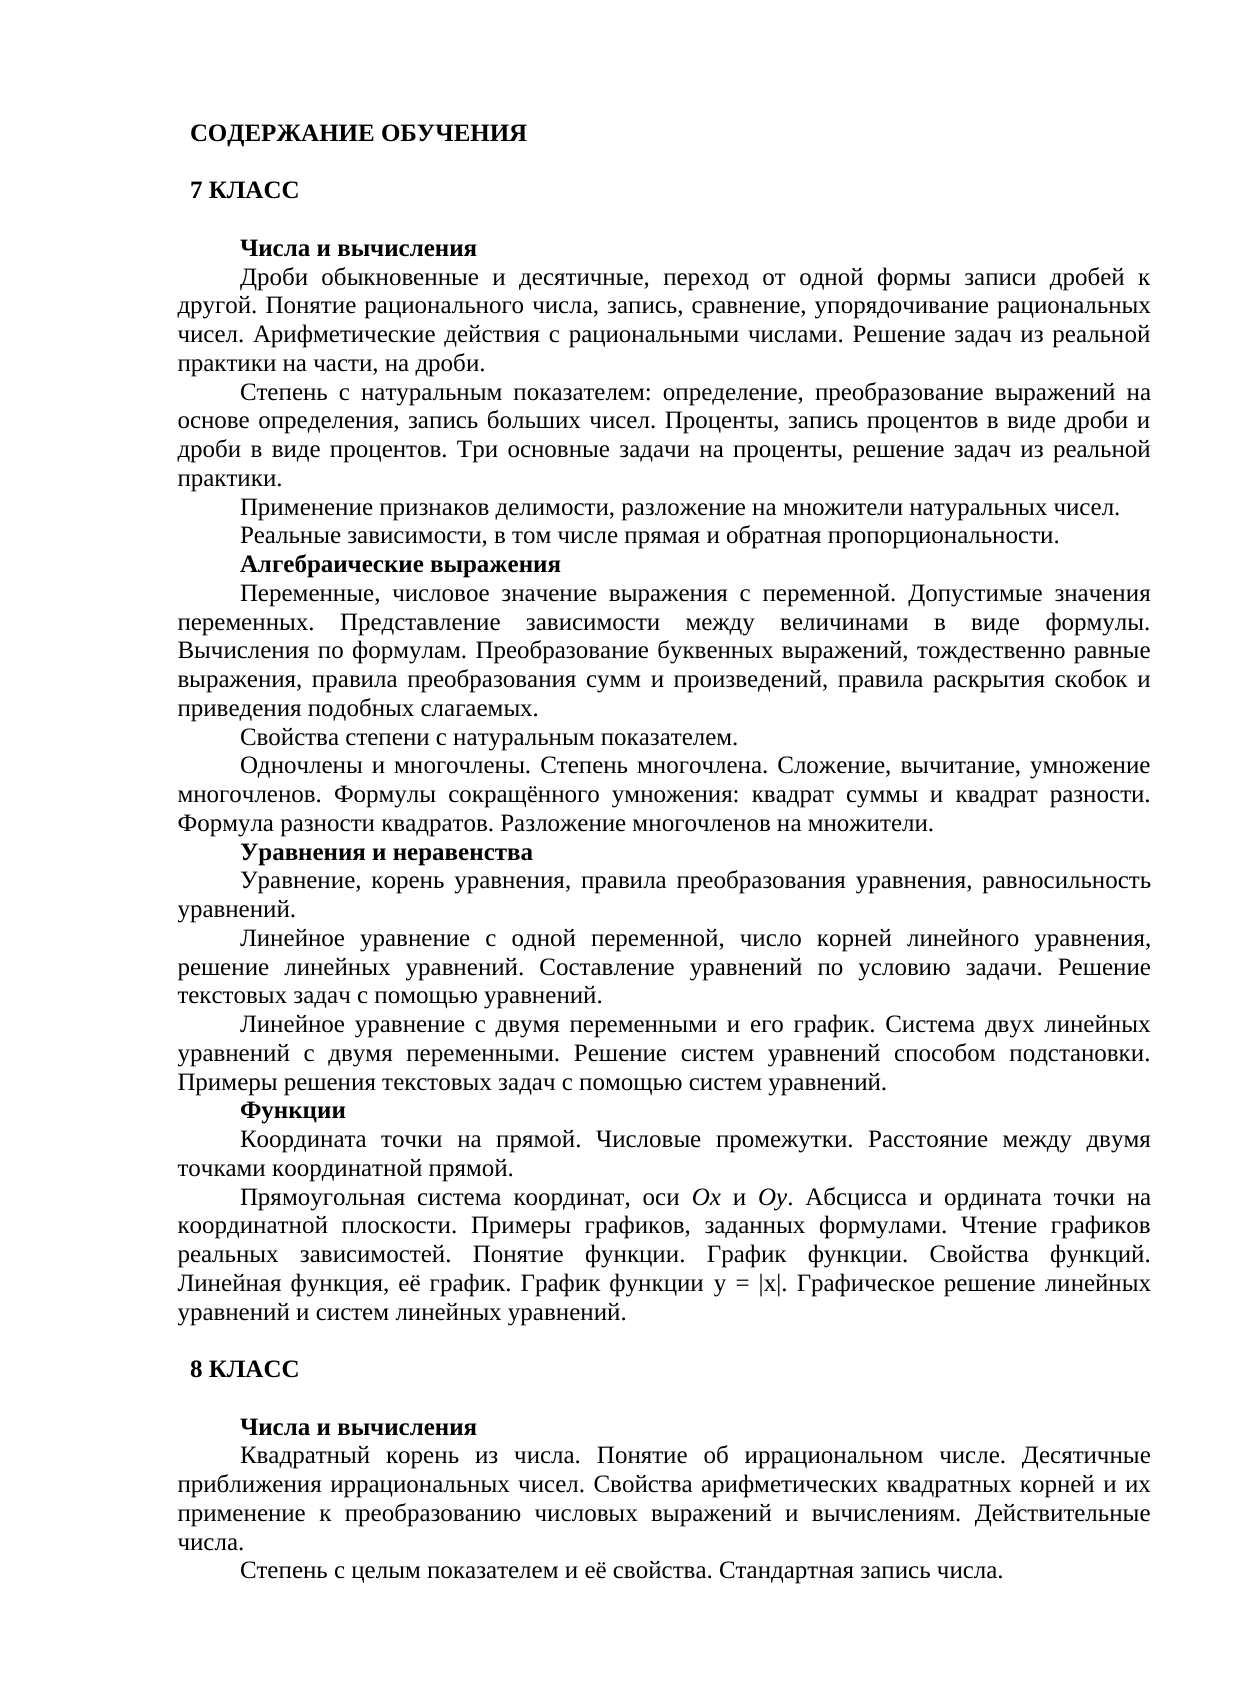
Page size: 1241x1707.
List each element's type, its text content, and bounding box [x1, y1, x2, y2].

text Уравнение, корень уравнения, правила преобразования уравнения, равносильность уравнений. [177, 866, 1152, 923]
text Одночлены и многочлены. Степень многочлена. Сложение, вычитание, умножение многочленов. Формулы сокращённого умножения: квадрат суммы и квадрат разности. Формула разности квадратов. Разложение многочленов на множители. [177, 751, 1152, 837]
text Реальные зависимости, в том числе прямая и обратная пропорциональности. [177, 521, 1152, 549]
text Квадратный корень из числа. Понятие об иррациональном числе. Десятичные приближения иррациональных чисел. Свойства арифметических квадратных корней и их применение к преобразованию числовых выражений и вычислениям. Действительные числа. [177, 1441, 1152, 1556]
text Числа и вычисления [177, 233, 1152, 262]
text Степень с целым показателем и её свойства. Стандартная запись числа. [177, 1556, 1152, 1584]
text Степень с натуральным показателем: определение, преобразование выражений на основе определения, запись больших чисел. Проценты, запись процентов в виде дроби и дроби в виде процентов. Три основные задачи на проценты, решение задач из реальной практики. [177, 377, 1152, 492]
text СОДЕРЖАНИЕ ОБУЧЕНИЯ [190, 118, 1152, 147]
text Линейное уравнение с одной переменной, число корней линейного уравнения, решение линейных уравнений. Составление уравнений по условию задачи. Решение текстовых задач с помощью уравнений. [177, 923, 1152, 1009]
text Переменные, числовое значение выражения с переменной. Допустимые значения переменных. Представление зависимости между величинами в виде формулы. Вычисления по формулам. Преобразование буквенных выражений, тождественно равные выражения, правила преобразования сумм и произведений, правила раскрытия скобок и приведения подобных слагаемых. [177, 578, 1152, 722]
text 8 КЛАСС [190, 1354, 1152, 1383]
text Координата точки на прямой. Числовые промежутки. Расстояние между двумя точками координатной прямой. [177, 1124, 1152, 1182]
text Линейное уравнение с двумя переменными и его график. Система двух линейных уравнений с двумя переменными. Решение систем уравнений способом подстановки. Примеры решения текстовых задач с помощью систем уравнений. [177, 1009, 1152, 1096]
text Алгебраические выражения [177, 549, 1152, 578]
text Применение признаков делимости, разложение на множители натуральных чисел. [177, 492, 1152, 521]
text Функции [177, 1096, 1152, 1124]
text 7 КЛАСС [190, 176, 1152, 204]
text Свойства степени с натуральным показателем. [177, 722, 1152, 751]
text Дроби обыкновенные и десятичные, переход от одной формы записи дробей к другой. Понятие рационального числа, запись, сравнение, упорядочивание рациональных чисел. Арифметические действия с рациональными числами. Решение задач из реальной практики на части, на дроби. [177, 262, 1152, 377]
text Уравнения и неравенства [177, 837, 1152, 866]
text Числа и вычисления [177, 1412, 1152, 1441]
text Прямоугольная система координат, оси Ox и Oy. Абсцисса и ордината точки на координатной плоскости. Примеры графиков, заданных формулами. Чтение графиков реальных зависимостей. Понятие функции. График функции. Свойства функций. Линейная функция, её график. График функции y = |x|. Графическое решение линейных уравнений и систем линейных уравнений. [177, 1182, 1152, 1326]
